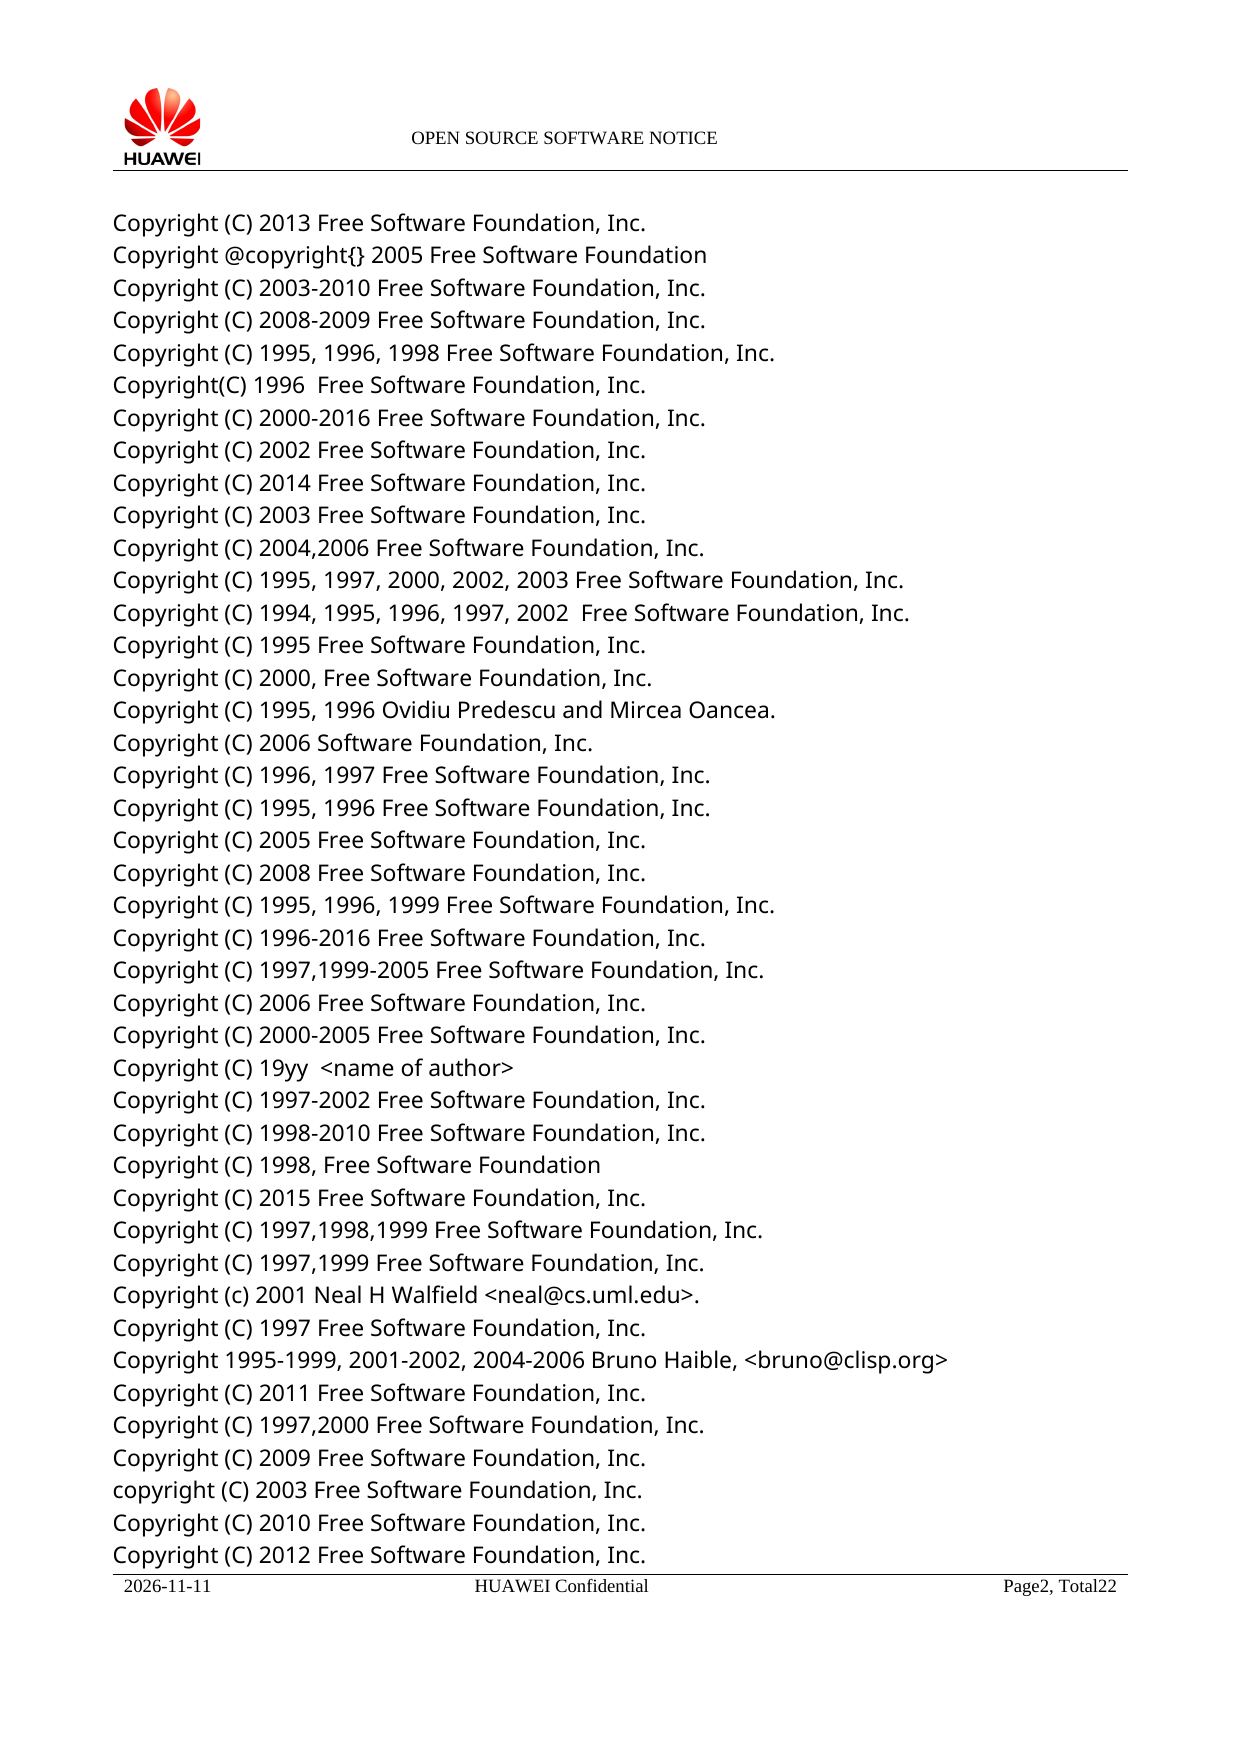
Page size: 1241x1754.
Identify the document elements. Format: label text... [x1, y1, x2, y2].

picture [124, 88, 201, 165]
